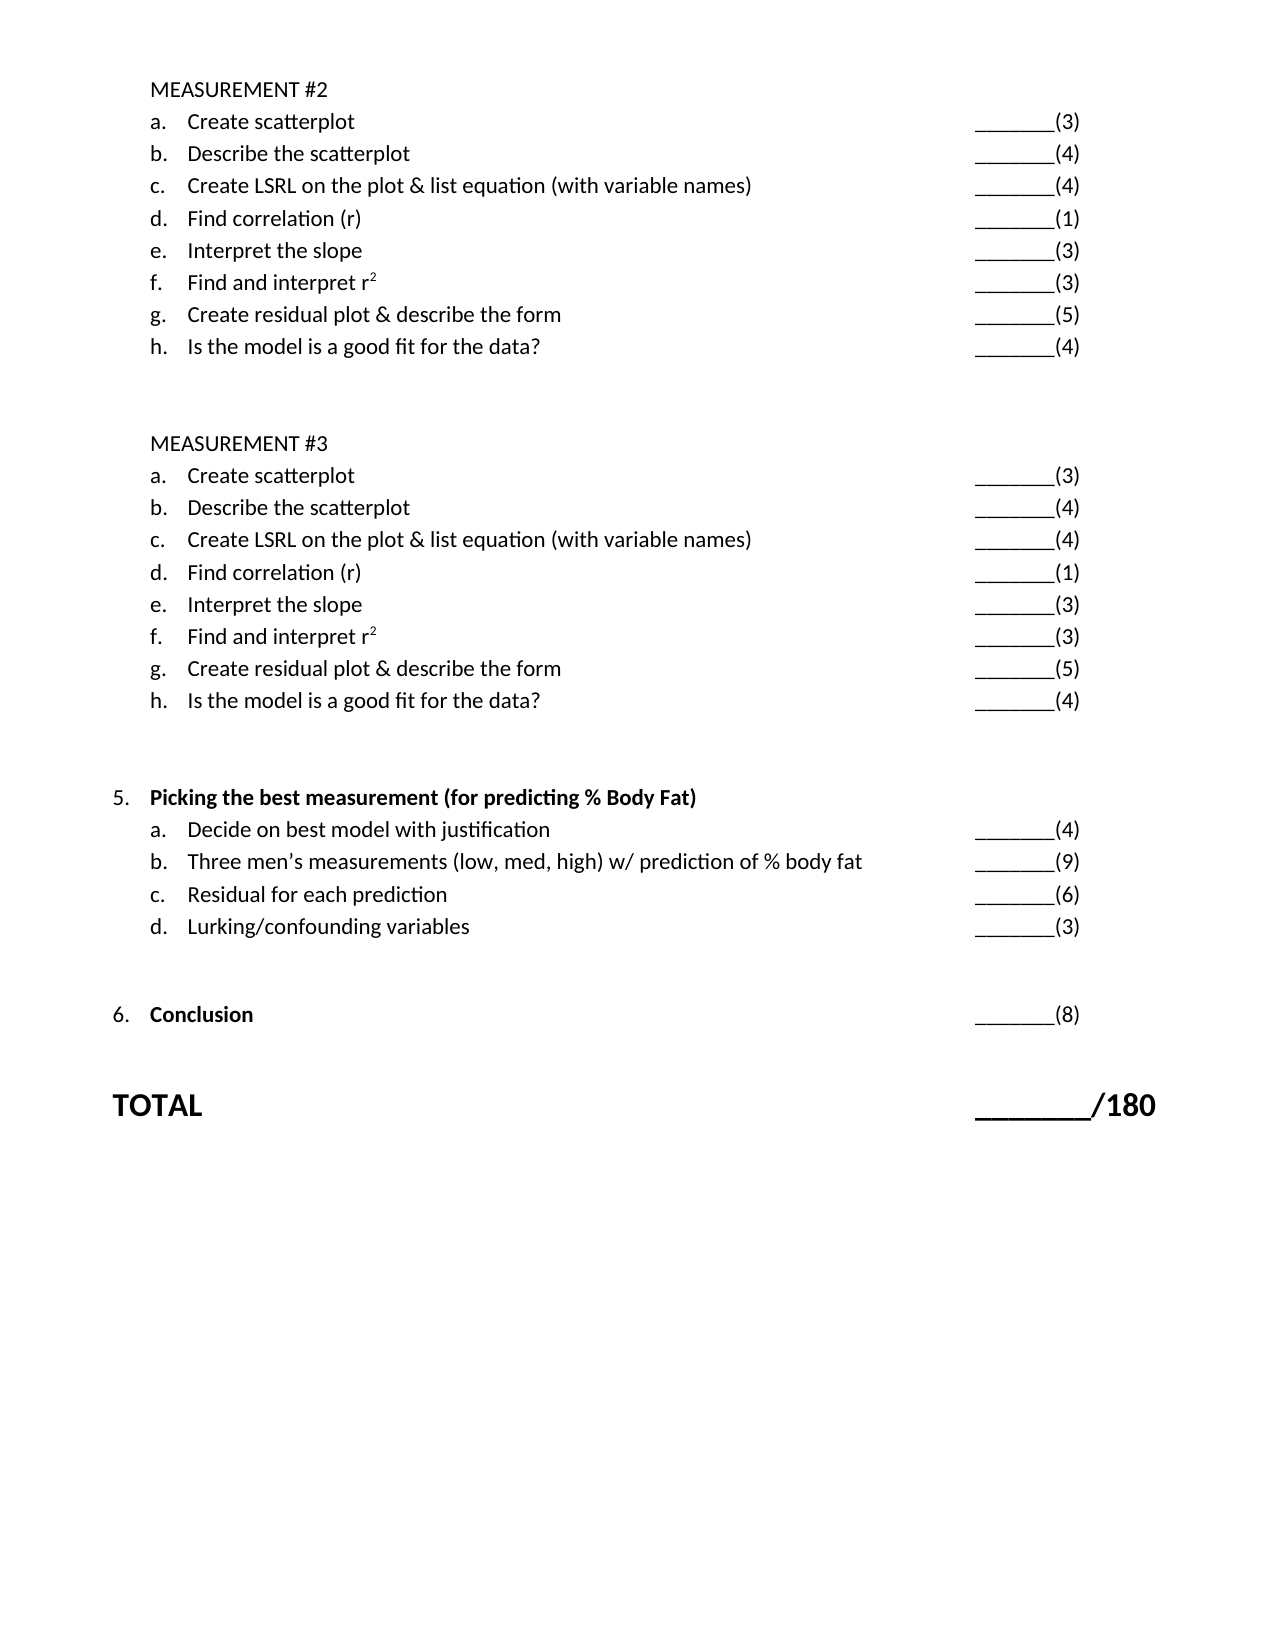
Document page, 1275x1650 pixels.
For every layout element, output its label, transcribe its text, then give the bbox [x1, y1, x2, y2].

list Decide on best model with justification _______(4) [150, 815, 1200, 843]
list Conclusion _______(8) [112, 1000, 1200, 1028]
list Lurking/confounding variables _______(3) [150, 912, 1200, 940]
list Create LSRL on the plot & list equation (with variable names) _______(4) [150, 172, 1200, 199]
list Create LSRL on the plot & list equation (with variable names) _______(4) [150, 526, 1200, 554]
list Find and interpret r2 _______(3) [150, 268, 1200, 296]
list Interpret the slope _______(3) [150, 236, 1200, 264]
list Create residual plot & describe the form _______(5) [150, 300, 1200, 328]
text TOTAL _______/180 [112, 1084, 1200, 1125]
list Find and interpret r2 _______(3) [150, 622, 1200, 650]
list Describe the scatterplot _______(4) [150, 139, 1200, 167]
list Create residual plot & describe the form _______(5) [150, 654, 1200, 682]
list Find correlation (r) _______(1) [150, 558, 1200, 586]
list Describe the scatterplot _______(4) [150, 493, 1200, 521]
list Find correlation (r) _______(1) [150, 204, 1200, 232]
list Is the model is a good fit for the data? _______(4) [150, 687, 1200, 714]
list Residual for each prediction _______(6) [150, 880, 1200, 908]
list Is the model is a good fit for the data? _______(4) [150, 332, 1200, 361]
list Create scatterplot _______(3) [150, 107, 1200, 135]
list Create scatterplot _______(3) [150, 461, 1200, 489]
list Interpret the slope _______(3) [150, 590, 1200, 618]
list Picking the best measurement (for predicting % Body Fat) [112, 783, 1200, 811]
list MEASUREMENT #3 [150, 429, 1200, 457]
list MEASUREMENT #2 [150, 75, 1200, 103]
list Three men’s measurements (low, med, high) w/ prediction of % body fat _______(9) [150, 847, 1200, 876]
